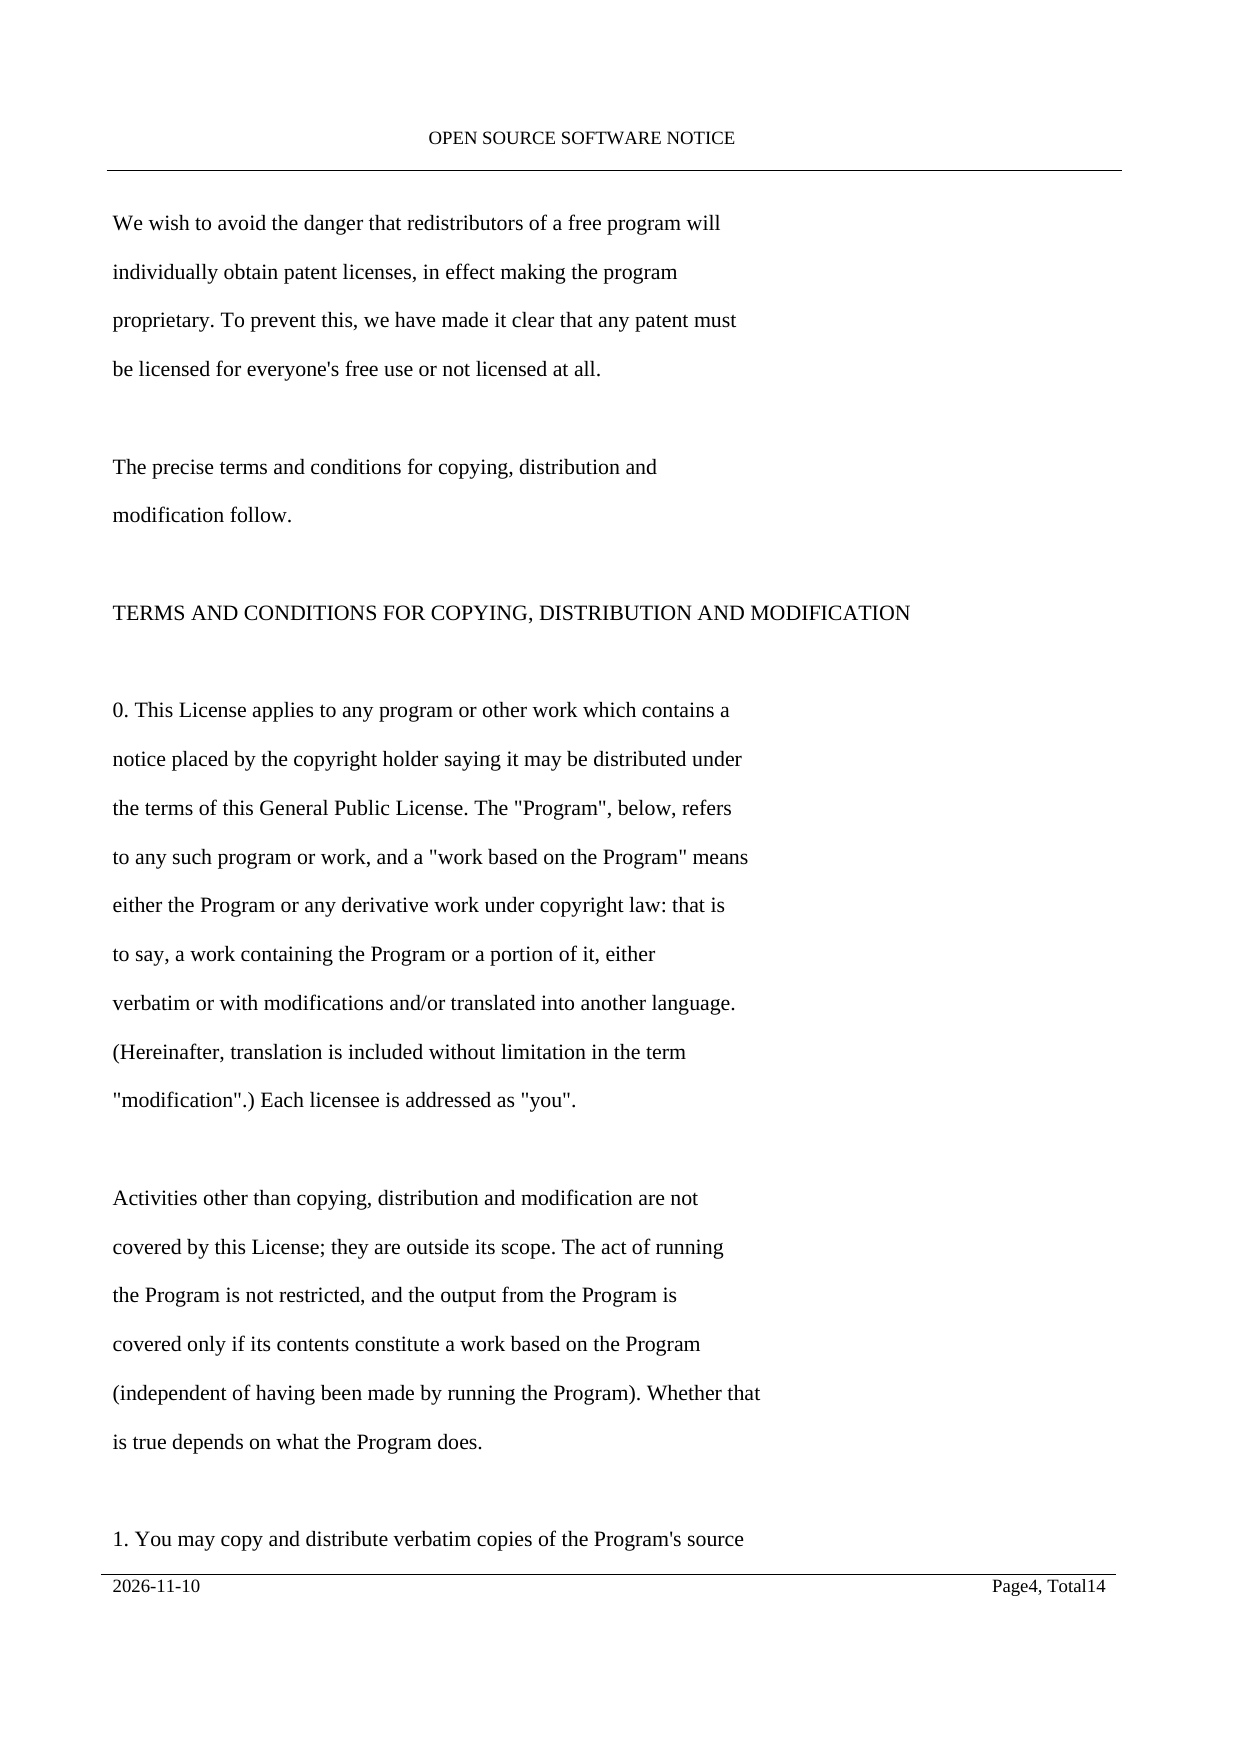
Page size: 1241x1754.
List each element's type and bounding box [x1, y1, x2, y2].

text [112, 206, 1128, 1555]
